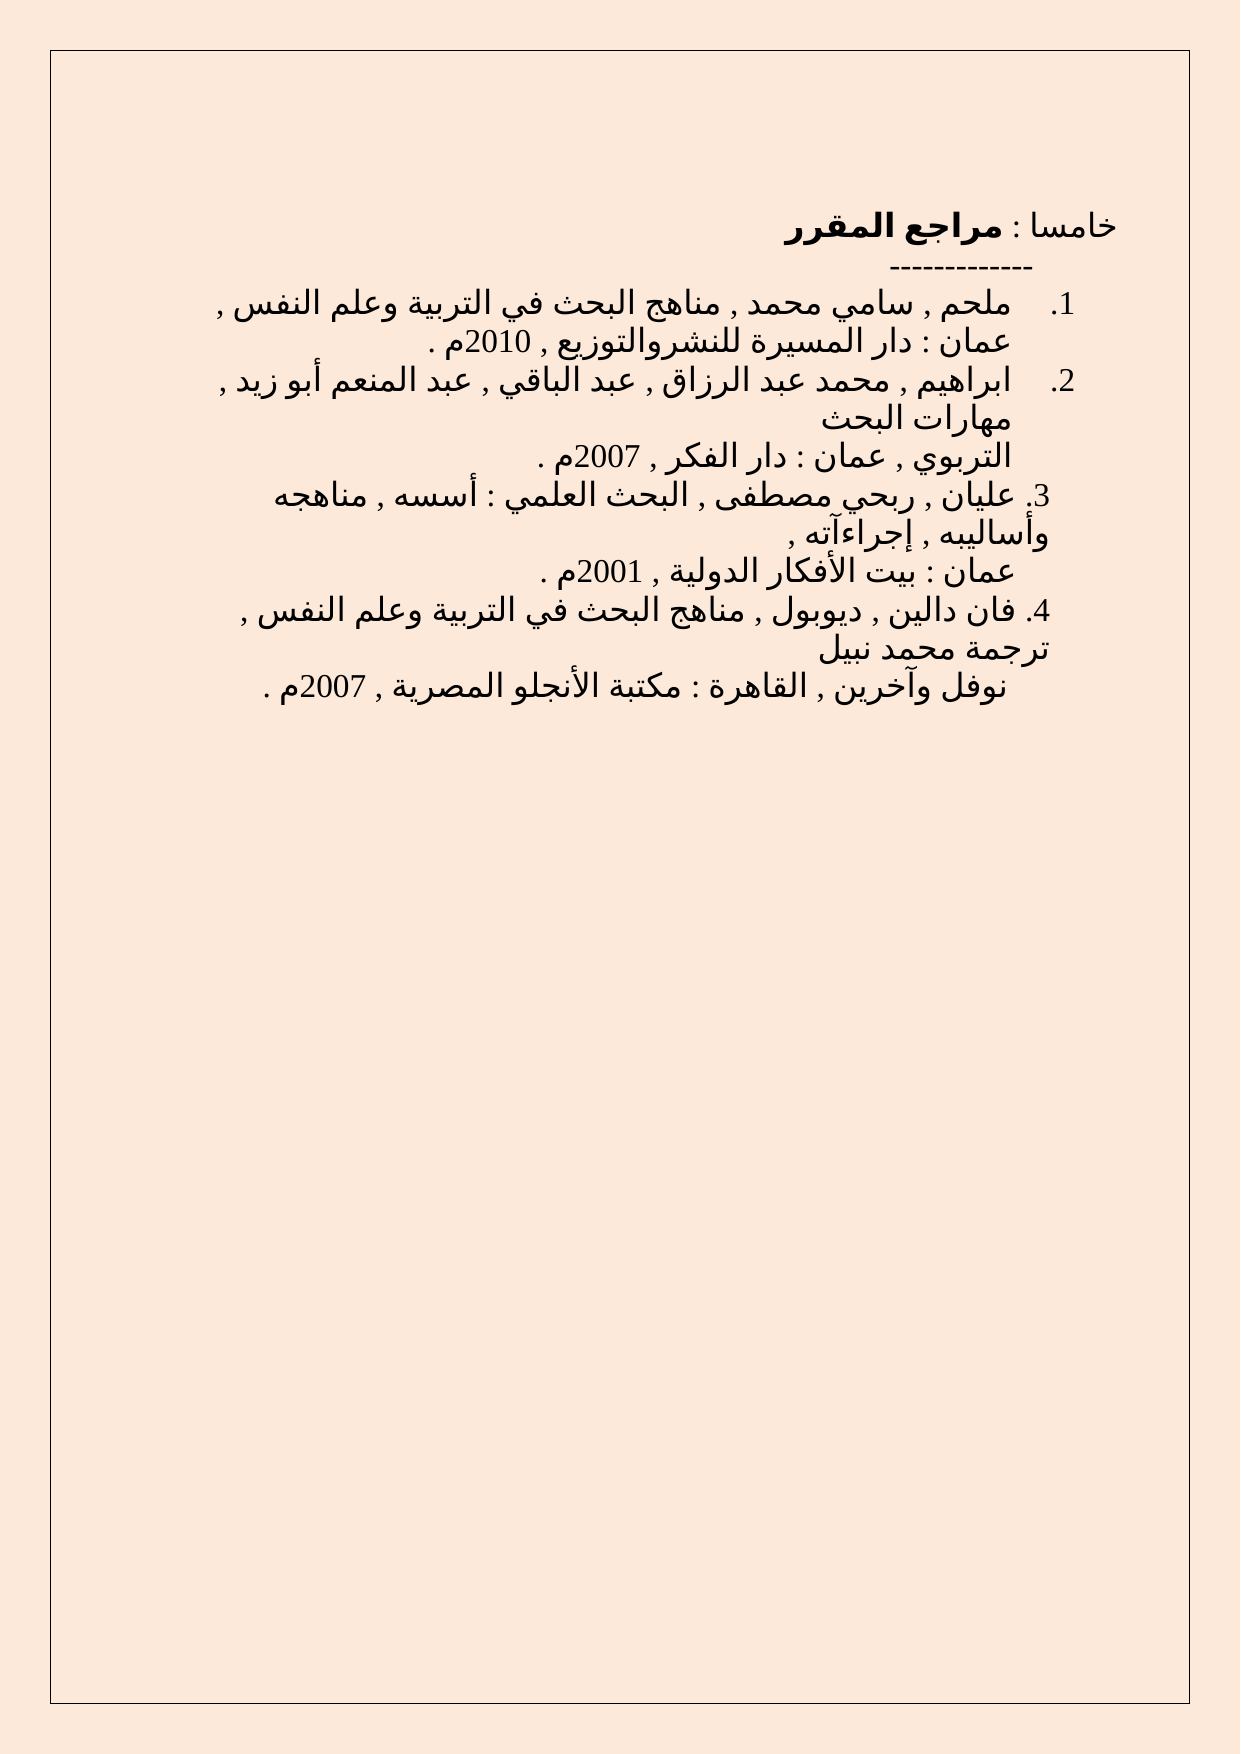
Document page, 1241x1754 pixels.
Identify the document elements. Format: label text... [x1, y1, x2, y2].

list ملحم , سامي محمد , مناهج البحث في التربية وعلم النفس , عمان : دار المسيرة للنشروالتوزيع , 2010م . [187, 283, 1050, 360]
list ابراهيم , محمد عبد الرزاق , عبد الباقي , عبد المنعم أبو زيد , مهارات البحث [187, 360, 1050, 437]
text ------------- [187, 245, 1050, 283]
text 4. فان دالين , ديوبول , مناهج البحث في التربية وعلم النفس , ترجمة محمد نبيل [187, 590, 1050, 667]
text نوفل وآخرين , القاهرة : مكتبة الأنجلو المصرية , 2007م . [187, 667, 1050, 705]
text عمان : بيت الأفكار الدولية , 2001م . [187, 552, 1050, 590]
text خامسا : مراجع المقرر [187, 207, 1118, 245]
text التربوي , عمان : دار الفكر , 2007م . [187, 437, 1012, 475]
text 3. عليان , ربحي مصطفى , البحث العلمي : أسسه , مناهجه وأساليبه , إجراءآته , [187, 475, 1050, 552]
